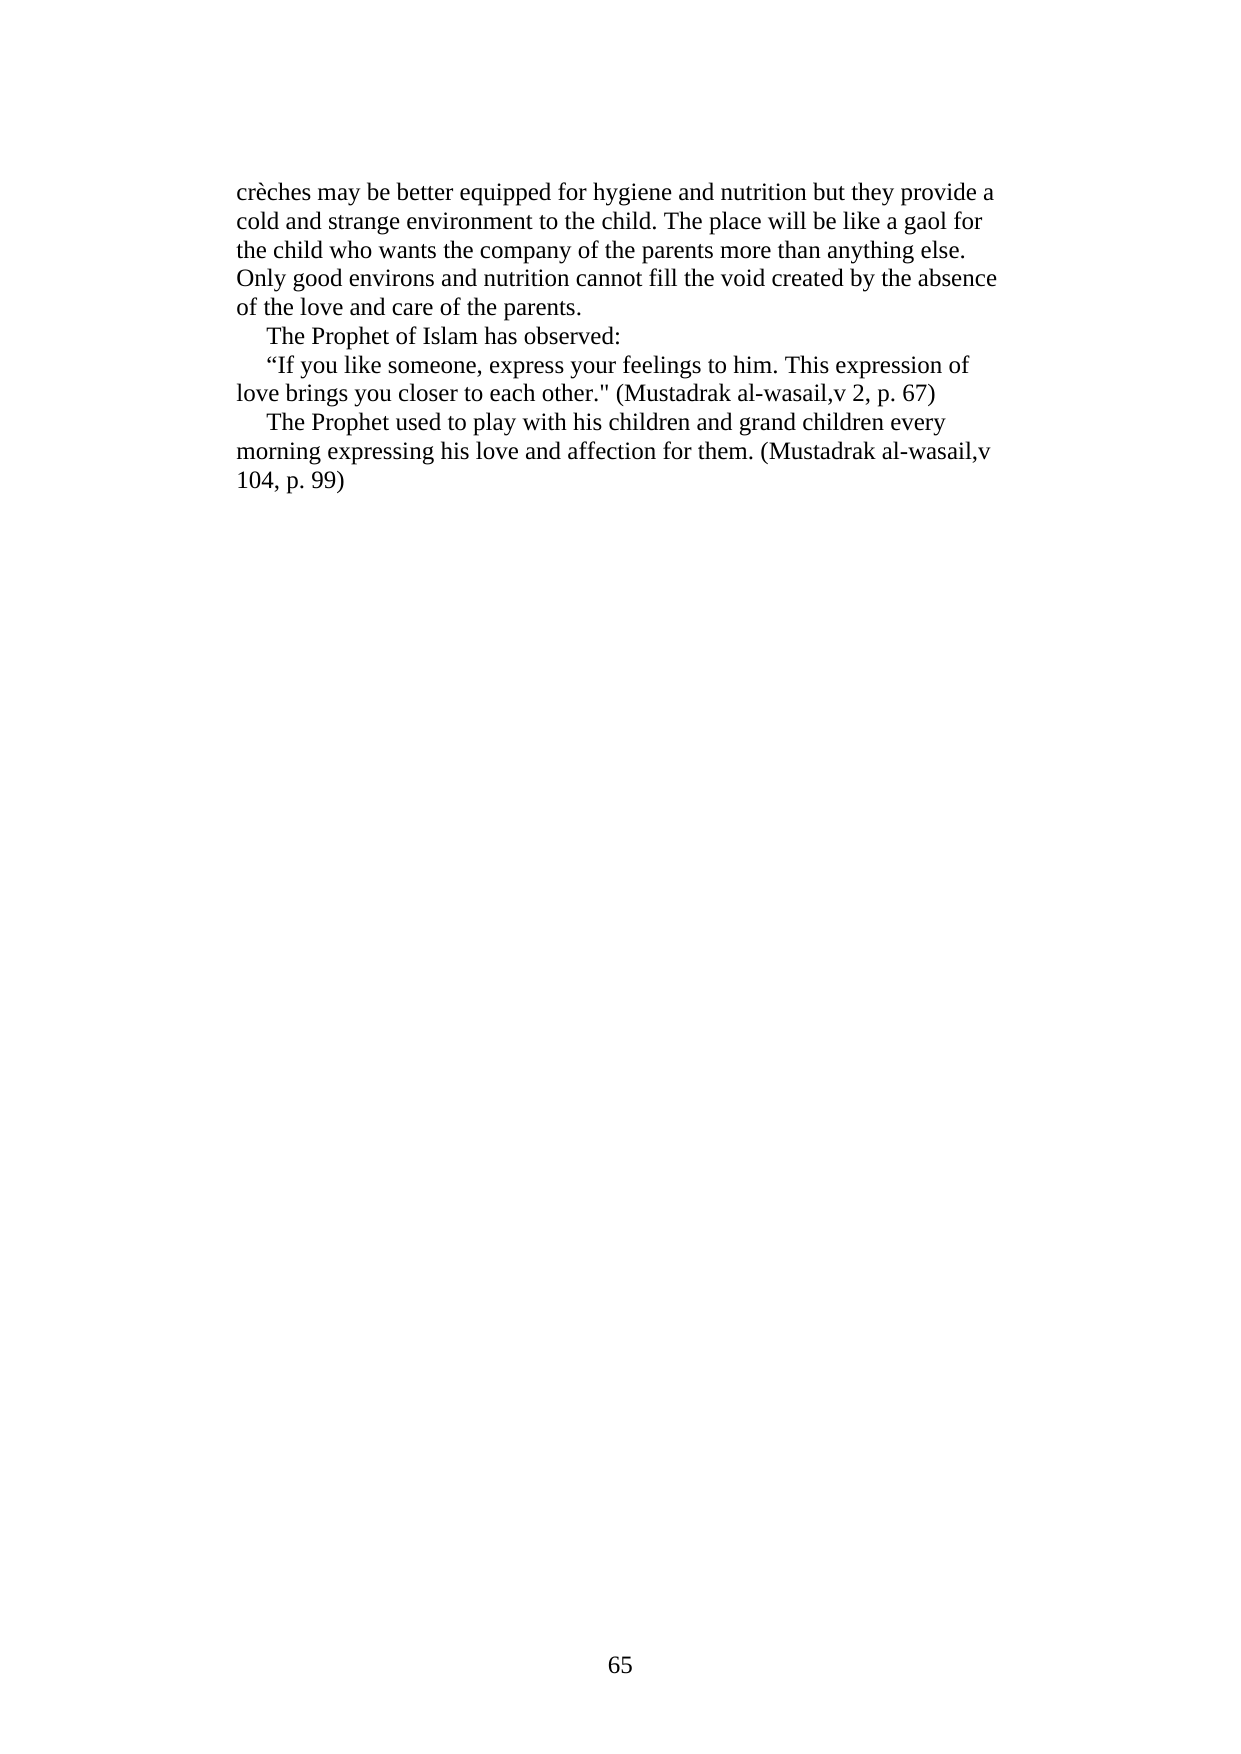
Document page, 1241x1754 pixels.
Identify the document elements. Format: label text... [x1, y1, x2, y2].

text “If you like someone, express your feelings to him. This expression of love brings you closer to each other." (Mustadrak al-wasail,v 2, p. 67) [236, 350, 1004, 407]
text The Prophet used to play with his children and grand children every morning expressing his love and affection for them. (Mustadrak al-wasail,v 104, p. 99) [236, 407, 1004, 493]
text The Prophet of Islam has observed: [236, 321, 1004, 350]
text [236, 177, 1004, 321]
